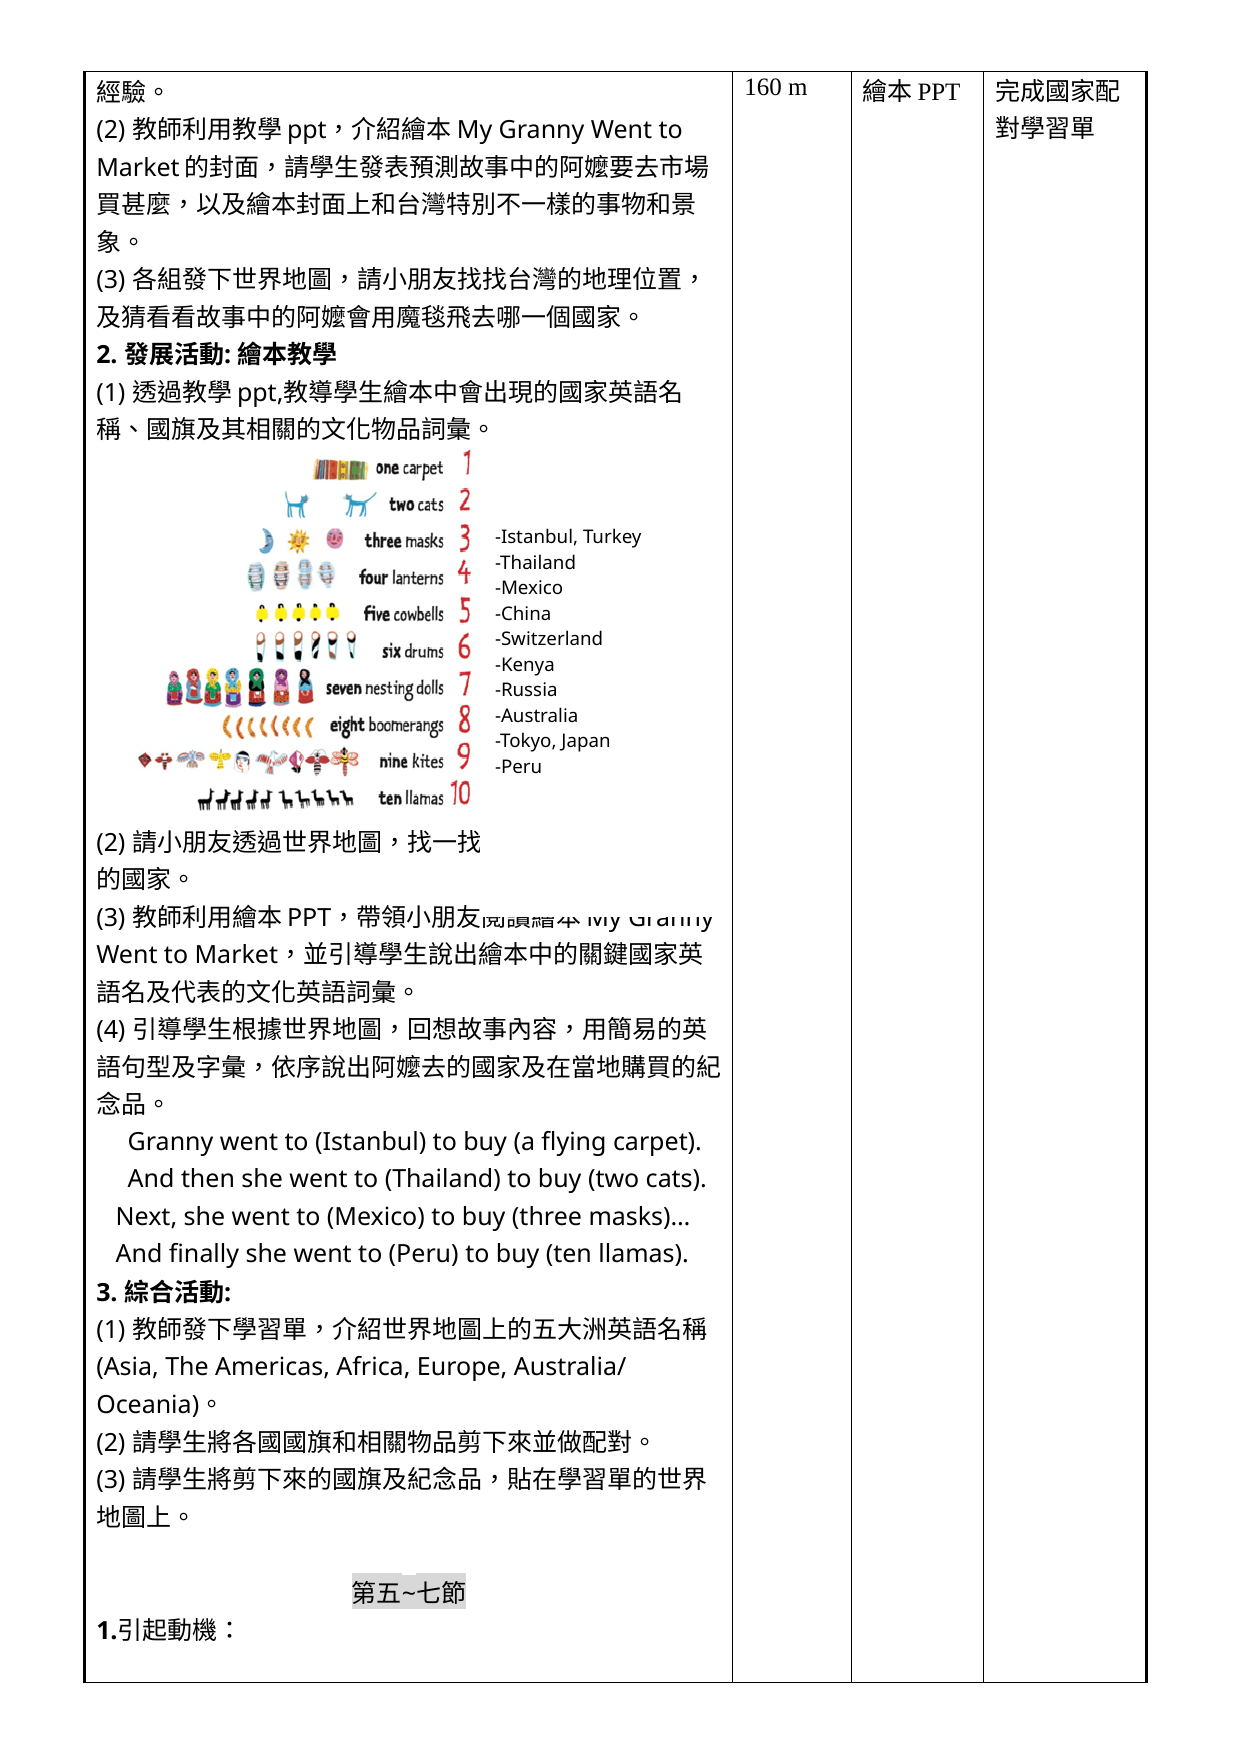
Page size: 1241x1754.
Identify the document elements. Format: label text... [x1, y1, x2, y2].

picture [133, 446, 481, 820]
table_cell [984, 72, 1145, 1682]
table_cell 繪本PPT 平板 台灣特色PPT 平板 [852, 72, 983, 1682]
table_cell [86, 72, 732, 1682]
table_cell 160 m 120 分鐘 160分鐘 [733, 72, 851, 1682]
